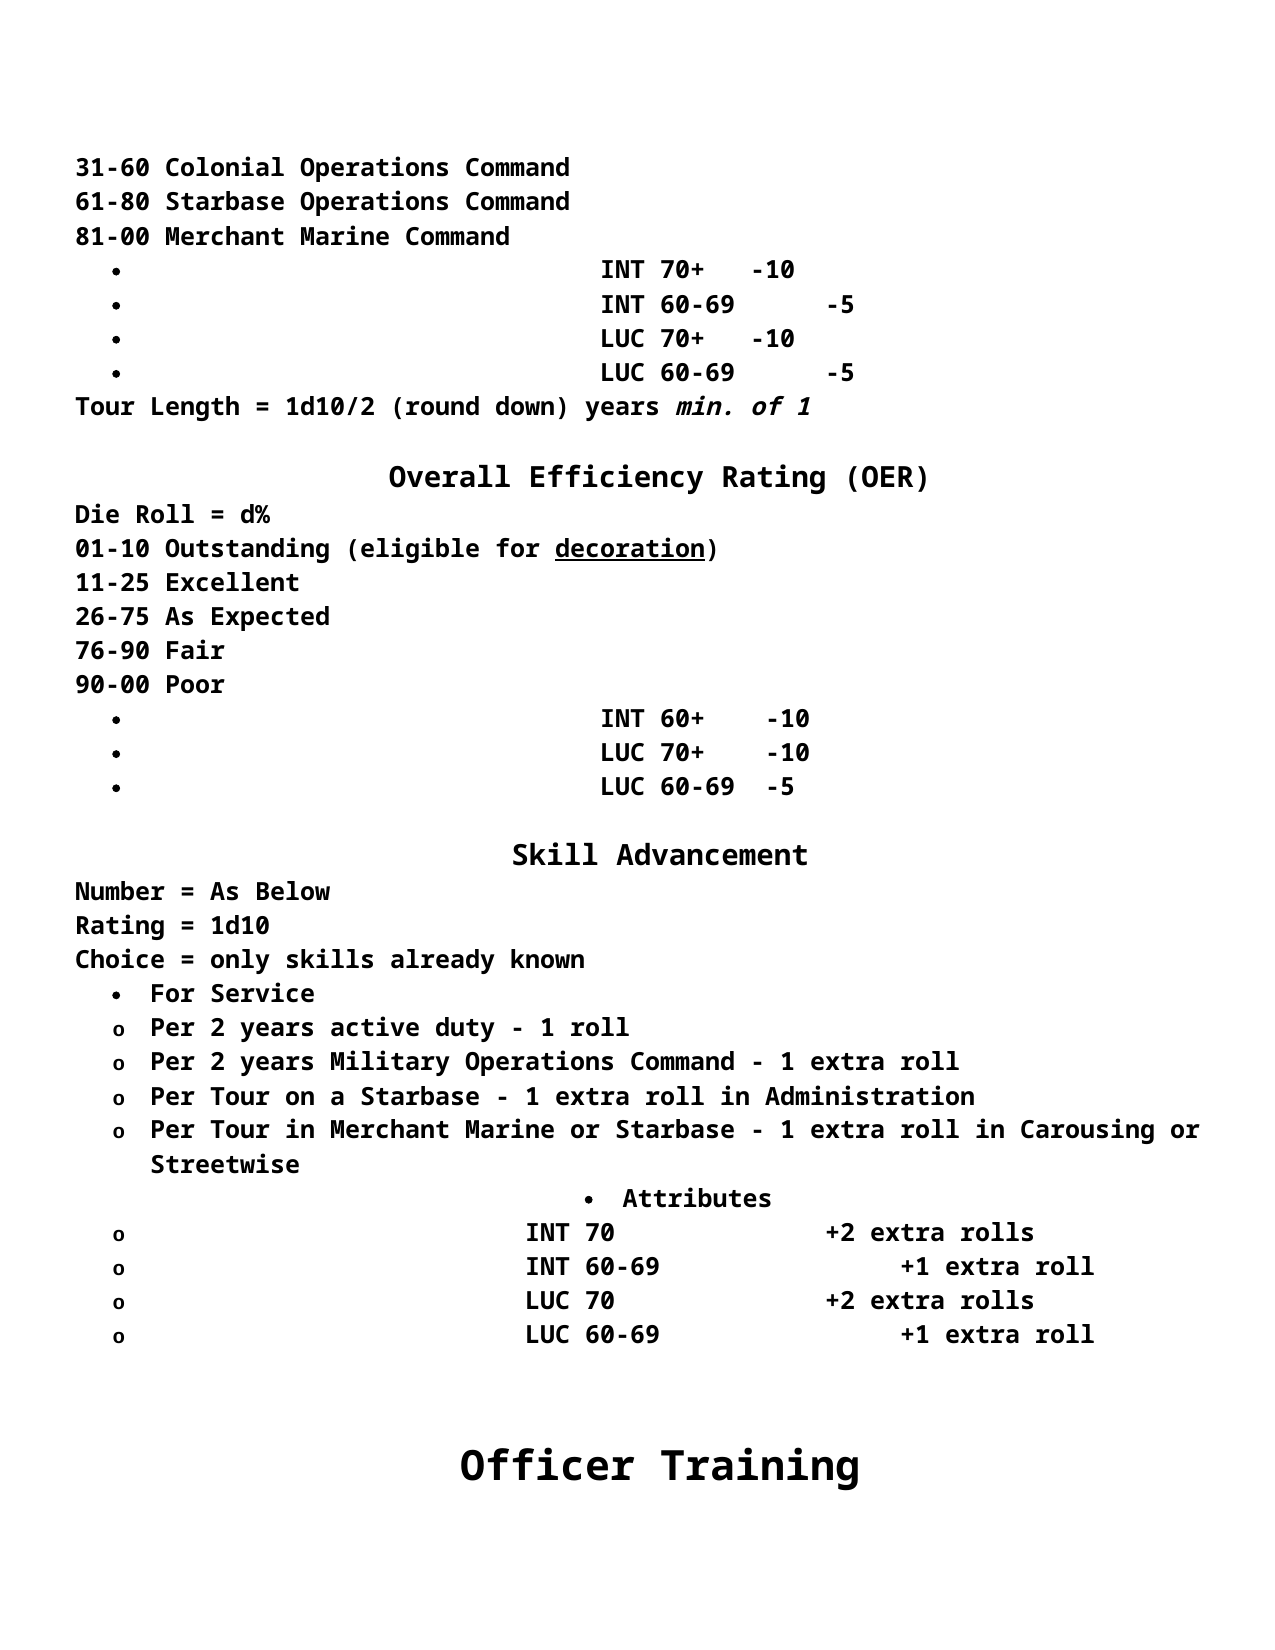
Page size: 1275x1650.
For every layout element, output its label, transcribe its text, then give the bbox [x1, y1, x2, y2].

list LUC 70 +2 extra rolls [112, 1282, 1245, 1317]
list INT 60+ -10 [112, 701, 1245, 735]
list LUC 70+ -10 [112, 735, 1245, 769]
text Skill Advancement [75, 834, 1245, 874]
text Officer Training [75, 1436, 1245, 1492]
list LUC 60-69 +1 extra roll [112, 1317, 1245, 1351]
list INT 60-69 -5 [112, 286, 1245, 320]
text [75, 150, 1245, 252]
list LUC 60-69 -5 [112, 769, 1245, 803]
list Per Tour on a Starbase - 1 extra roll in Administration [112, 1078, 1245, 1112]
text 01-10 Outstanding (eligible for decoration) 11-25 Excellent 26-75 As Expected 76-90 Fair 90-00 Poor [75, 530, 1245, 701]
list LUC 70+ -10 [112, 320, 1245, 354]
list For Service [112, 976, 1245, 1010]
list Per Tour in Merchant Marine or Starbase - 1 extra roll in Carousing or Streetwise [112, 1112, 1245, 1180]
text Overall Efficiency Rating (OER) [75, 457, 1245, 496]
list INT 70+ -10 [112, 252, 1245, 286]
list Per 2 years Military Operations Command - 1 extra roll [112, 1044, 1245, 1078]
list LUC 60-69 -5 [112, 354, 1245, 388]
list Attributes [112, 1180, 1245, 1214]
list INT 70 +2 extra rolls [112, 1214, 1245, 1248]
text Die Roll = d% [75, 496, 1245, 530]
text Number = As Below Rating = 1d10 Choice = only skills already known [75, 874, 1245, 976]
list INT 60-69 +1 extra roll [112, 1248, 1245, 1282]
text Tour Length = 1d10/2 (round down) years min. of 1 [75, 388, 1245, 422]
list Per 2 years active duty - 1 roll [112, 1010, 1245, 1044]
